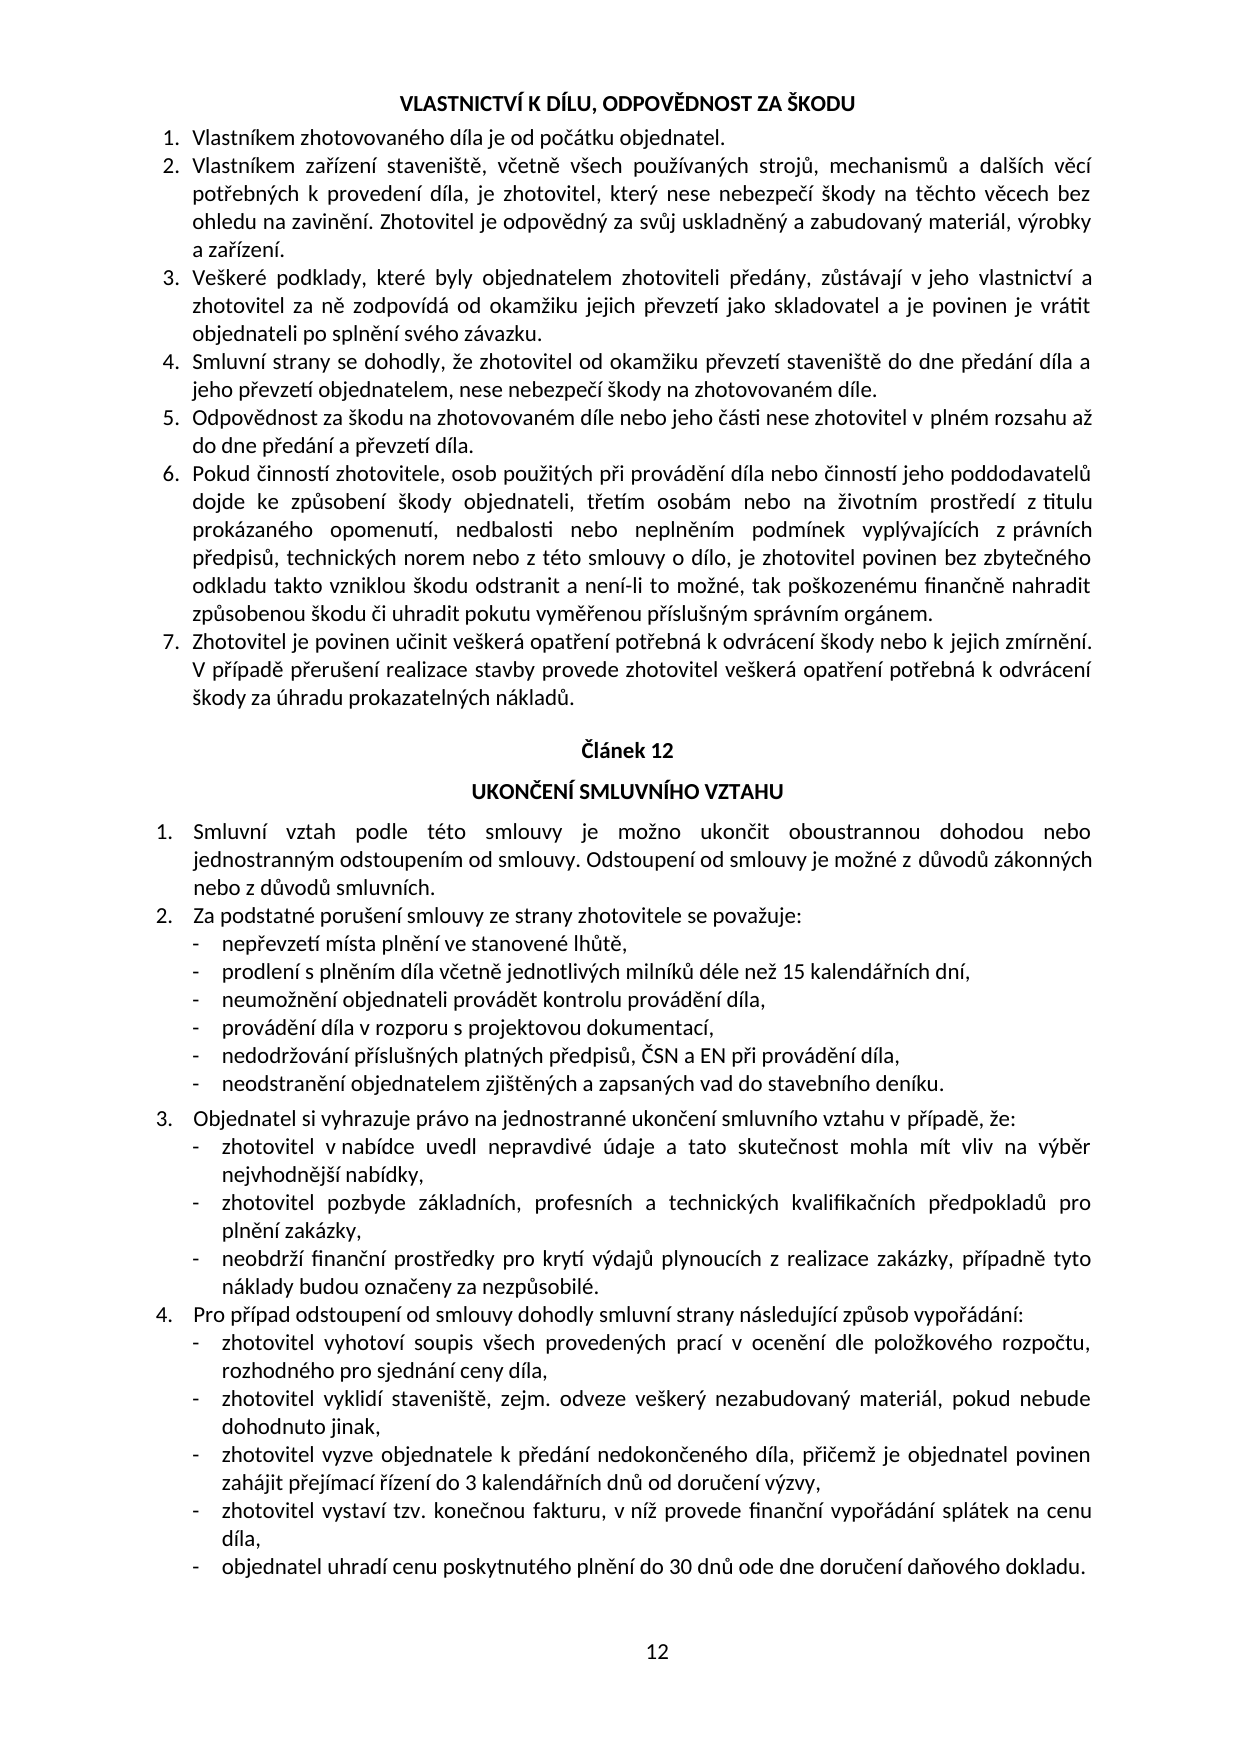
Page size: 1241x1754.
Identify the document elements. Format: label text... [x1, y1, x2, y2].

list zhotovitel vyklidí staveniště, zejm. odveze veškerý nezabudovaný materiál, pokud nebude dohodnuto jinak, [192, 1384, 1093, 1440]
list zhotovitel vyzve objednatele k předání nedokončeného díla, přičemž je objednatel povinen zahájit přejímací řízení do 3 kalendářních dnů od doručení výzvy, [192, 1440, 1093, 1496]
list neobdrží finanční prostředky pro krytí výdajů plynoucích z realizace zakázky, případně tyto náklady budou označeny za nezpůsobilé. [192, 1244, 1093, 1300]
list Odpovědnost za škodu na zhotovovaném díle nebo jeho části nese zhotovitel v plném rozsahu až do dne předání a převzetí díla. [162, 403, 1093, 459]
list neumožnění objednateli provádět kontrolu provádění díla, [192, 986, 1093, 1013]
list Smluvní vztah podle této smlouvy je možno ukončit oboustrannou dohodou nebo jednostranným odstoupením od smlouvy. Odstoupení od smlouvy je možné z důvodů zákonných nebo z důvodů smluvních. [156, 817, 1093, 901]
subtitle Článek 12 [162, 736, 1093, 764]
list Pokud činností zhotovitele, osob použitých při provádění díla nebo činností jeho poddodavatelů dojde ke způsobení škody objednateli, třetím osobám nebo na životním prostředí z titulu prokázaného opomenutí, nedbalosti nebo neplněním podmínek vyplývajících z právních předpisů, technických norem nebo z této smlouvy o dílo, je zhotovitel povinen bez zbytečného odkladu takto vzniklou škodu odstranit a není-li to možné, tak poškozenému finančně nahradit způsobenou škodu či uhradit pokutu vyměřenou příslušným správním orgánem. [162, 459, 1093, 627]
list nedodržování příslušných platných předpisů, ČSN a EN při provádění díla, [192, 1042, 1093, 1069]
list neodstranění objednatelem zjištěných a zapsaných vad do stavebního deníku. [192, 1069, 1093, 1098]
list Za podstatné porušení smlouvy ze strany zhotovitele se považuje: [156, 901, 1093, 929]
list Zhotovitel je povinen učinit veškerá opatření potřebná k odvrácení škody nebo k jejich zmírnění. V případě přerušení realizace stavby provede zhotovitel veškerá opatření potřebná k odvrácení škody za úhradu prokazatelných nákladů. [162, 627, 1093, 711]
list zhotovitel vystaví tzv. konečnou fakturu, v níž provede finanční vypořádání splátek na cenu díla, [192, 1496, 1093, 1552]
list Vlastníkem zařízení staveniště, včetně všech používaných strojů, mechanismů a dalších věcí potřebných k provedení díla, je zhotovitel, který nese nebezpečí škody na těchto věcech bez ohledu na zavinění. Zhotovitel je odpovědný za svůj uskladněný a zabudovaný materiál, výrobky a zařízení. [162, 151, 1093, 263]
list zhotovitel vyhotoví soupis všech provedených prací v ocenění dle položkového rozpočtu, rozhodného pro sjednání ceny díla, [192, 1328, 1093, 1384]
list Veškeré podklady, které byly objednatelem zhotoviteli předány, zůstávají v jeho vlastnictví a zhotovitel za ně zodpovídá od okamžiku jejich převzetí jako skladovatel a je povinen je vrátit objednateli po splnění svého závazku. [162, 263, 1093, 347]
list Vlastníkem zhotovovaného díla je od počátku objednatel. [162, 123, 1093, 151]
text Vlastnictví k dílu, odpovědnost za škodu [162, 89, 1093, 117]
list zhotovitel v nabídce uvedl nepravdivé údaje a tato skutečnost mohla mít vliv na výběr nejvhodnější nabídky, [192, 1132, 1093, 1188]
list Objednatel si vyhrazuje právo na jednostranné ukončení smluvního vztahu v případě, že: [156, 1104, 1093, 1132]
list zhotovitel pozbyde základních, profesních a technických kvalifikačních předpokladů pro plnění zakázky, [192, 1188, 1093, 1244]
list objednatel uhradí cenu poskytnutého plnění do 30 dnů ode dne doručení daňového dokladu. [192, 1552, 1093, 1580]
list nepřevzetí místa plnění ve stanovené lhůtě, [192, 929, 1093, 957]
list prodlení s plněním díla včetně jednotlivých milníků déle než 15 kalendářních dní, [192, 957, 1093, 986]
list Smluvní strany se dohodly, že zhotovitel od okamžiku převzetí staveniště do dne předání díla a jeho převzetí objednatelem, nese nebezpečí škody na zhotovovaném díle. [162, 347, 1093, 403]
list provádění díla v rozporu s projektovou dokumentací, [192, 1013, 1093, 1042]
list Pro případ odstoupení od smlouvy dohodly smluvní strany následující způsob vypořádání: [156, 1300, 1093, 1328]
text Ukončení smluvního vztahu [162, 777, 1093, 805]
